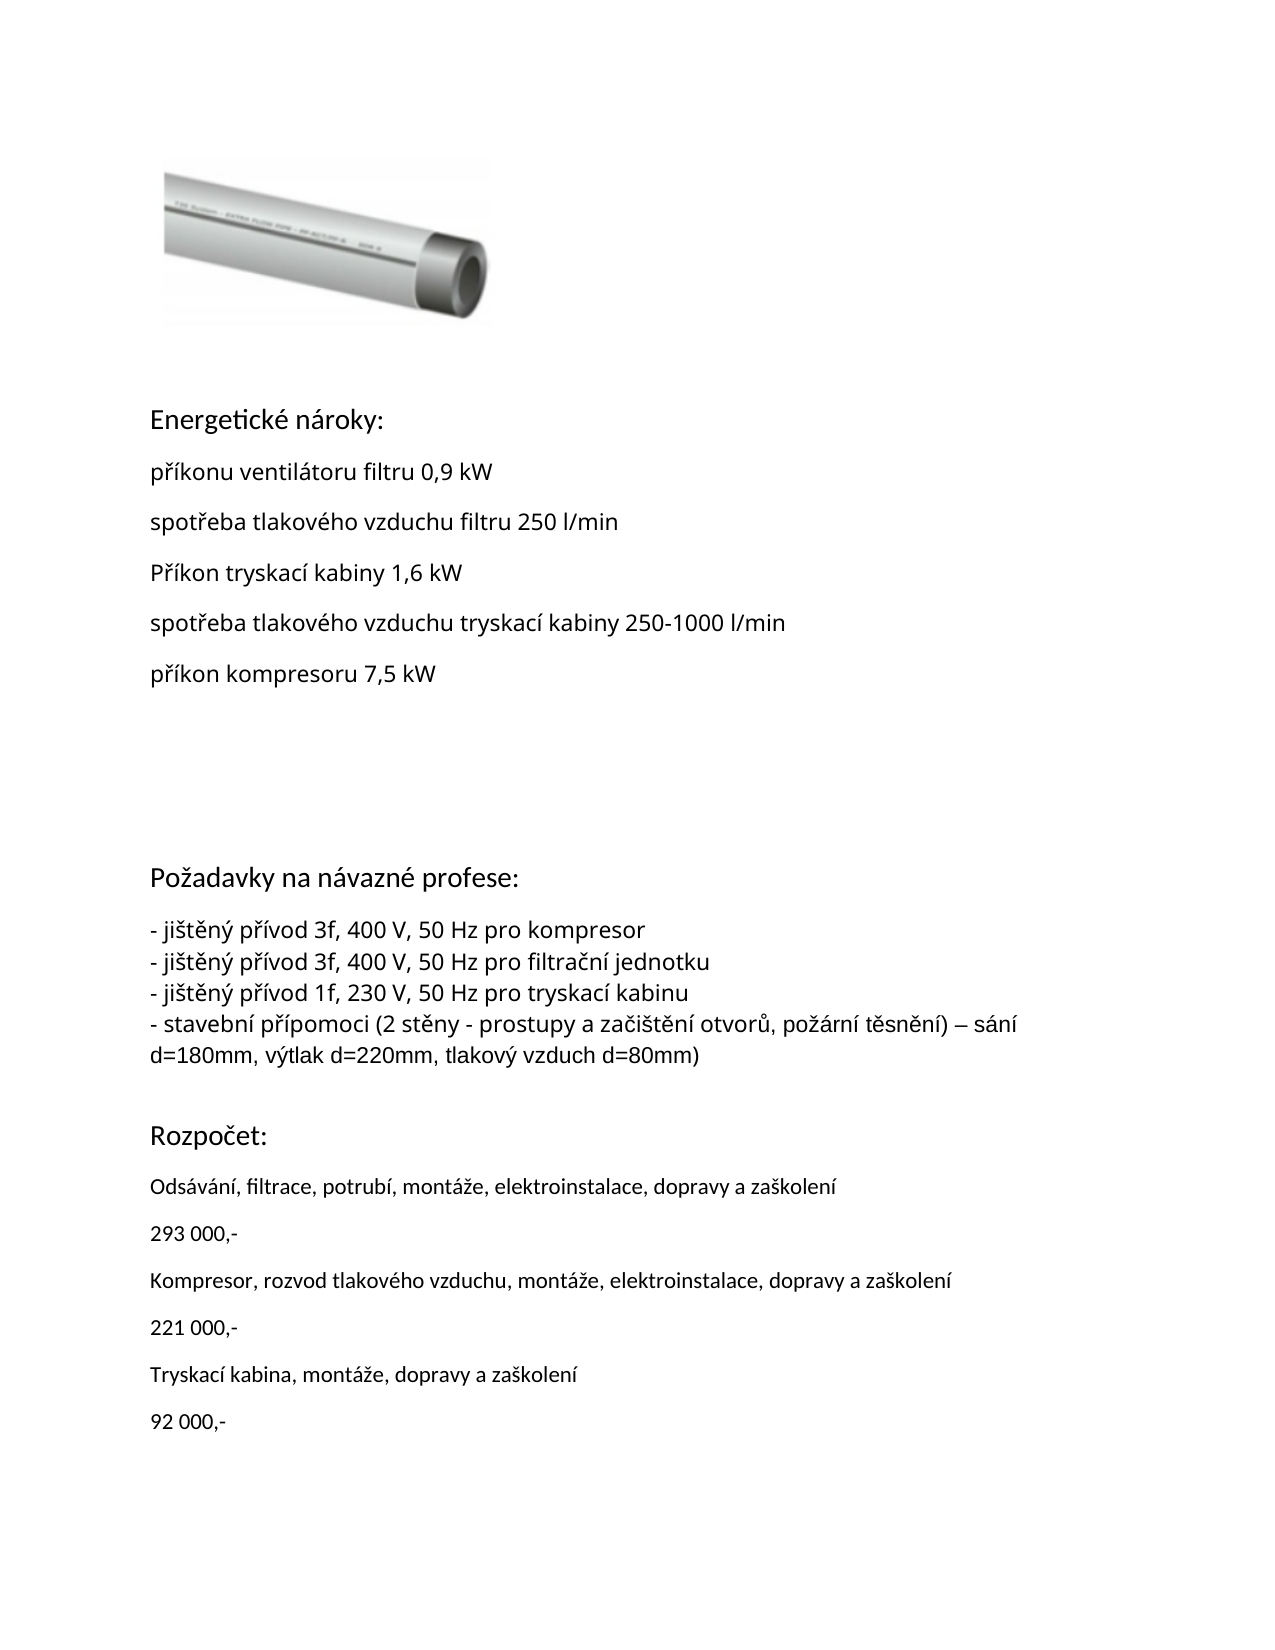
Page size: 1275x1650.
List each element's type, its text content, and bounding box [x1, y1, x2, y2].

text - jištěný přívod 3f, 400 V, 50 Hz pro kompresor [150, 914, 1125, 946]
text Rozpočet: [150, 1117, 1125, 1153]
text 293 000,- [150, 1219, 1125, 1247]
text 92 000,- [150, 1407, 1125, 1435]
text příkonu ventilátoru filtru 0,9 kW [150, 456, 1125, 487]
text 221 000,- [150, 1313, 1125, 1341]
text Tryskací kabina, montáže, dopravy a zaškolení [150, 1360, 1125, 1388]
text - jištěný přívod 1f, 230 V, 50 Hz pro tryskací kabinu [150, 977, 1125, 1008]
text Energetické nároky: [150, 401, 1125, 436]
text příkon kompresoru 7,5 kW [150, 657, 1125, 689]
text Kompresor, rozvod tlakového vzduchu, montáže, elektroinstalace, dopravy a zaškolení [150, 1266, 1125, 1294]
text Odsávání, filtrace, potrubí, montáže, elektroinstalace, dopravy a zaškolení [150, 1172, 1125, 1201]
text spotřeba tlakového vzduchu filtru 250 l/min [150, 506, 1125, 537]
picture [150, 150, 512, 335]
text spotřeba tlakového vzduchu tryskací kabiny 250-1000 l/min [150, 607, 1125, 638]
text Požadavky na návazné profese: [150, 859, 1125, 895]
text - stavební přípomoci (2 stěny - prostupy a začištění otvorů, požární těsnění) – sání d=180mm, výtlak d=220mm, tlakový vzduch d=80mm) [150, 1008, 1125, 1071]
text Příkon tryskací kabiny 1,6 kW [150, 557, 1125, 588]
text - jištěný přívod 3f, 400 V, 50 Hz pro filtrační jednotku [150, 946, 1125, 977]
